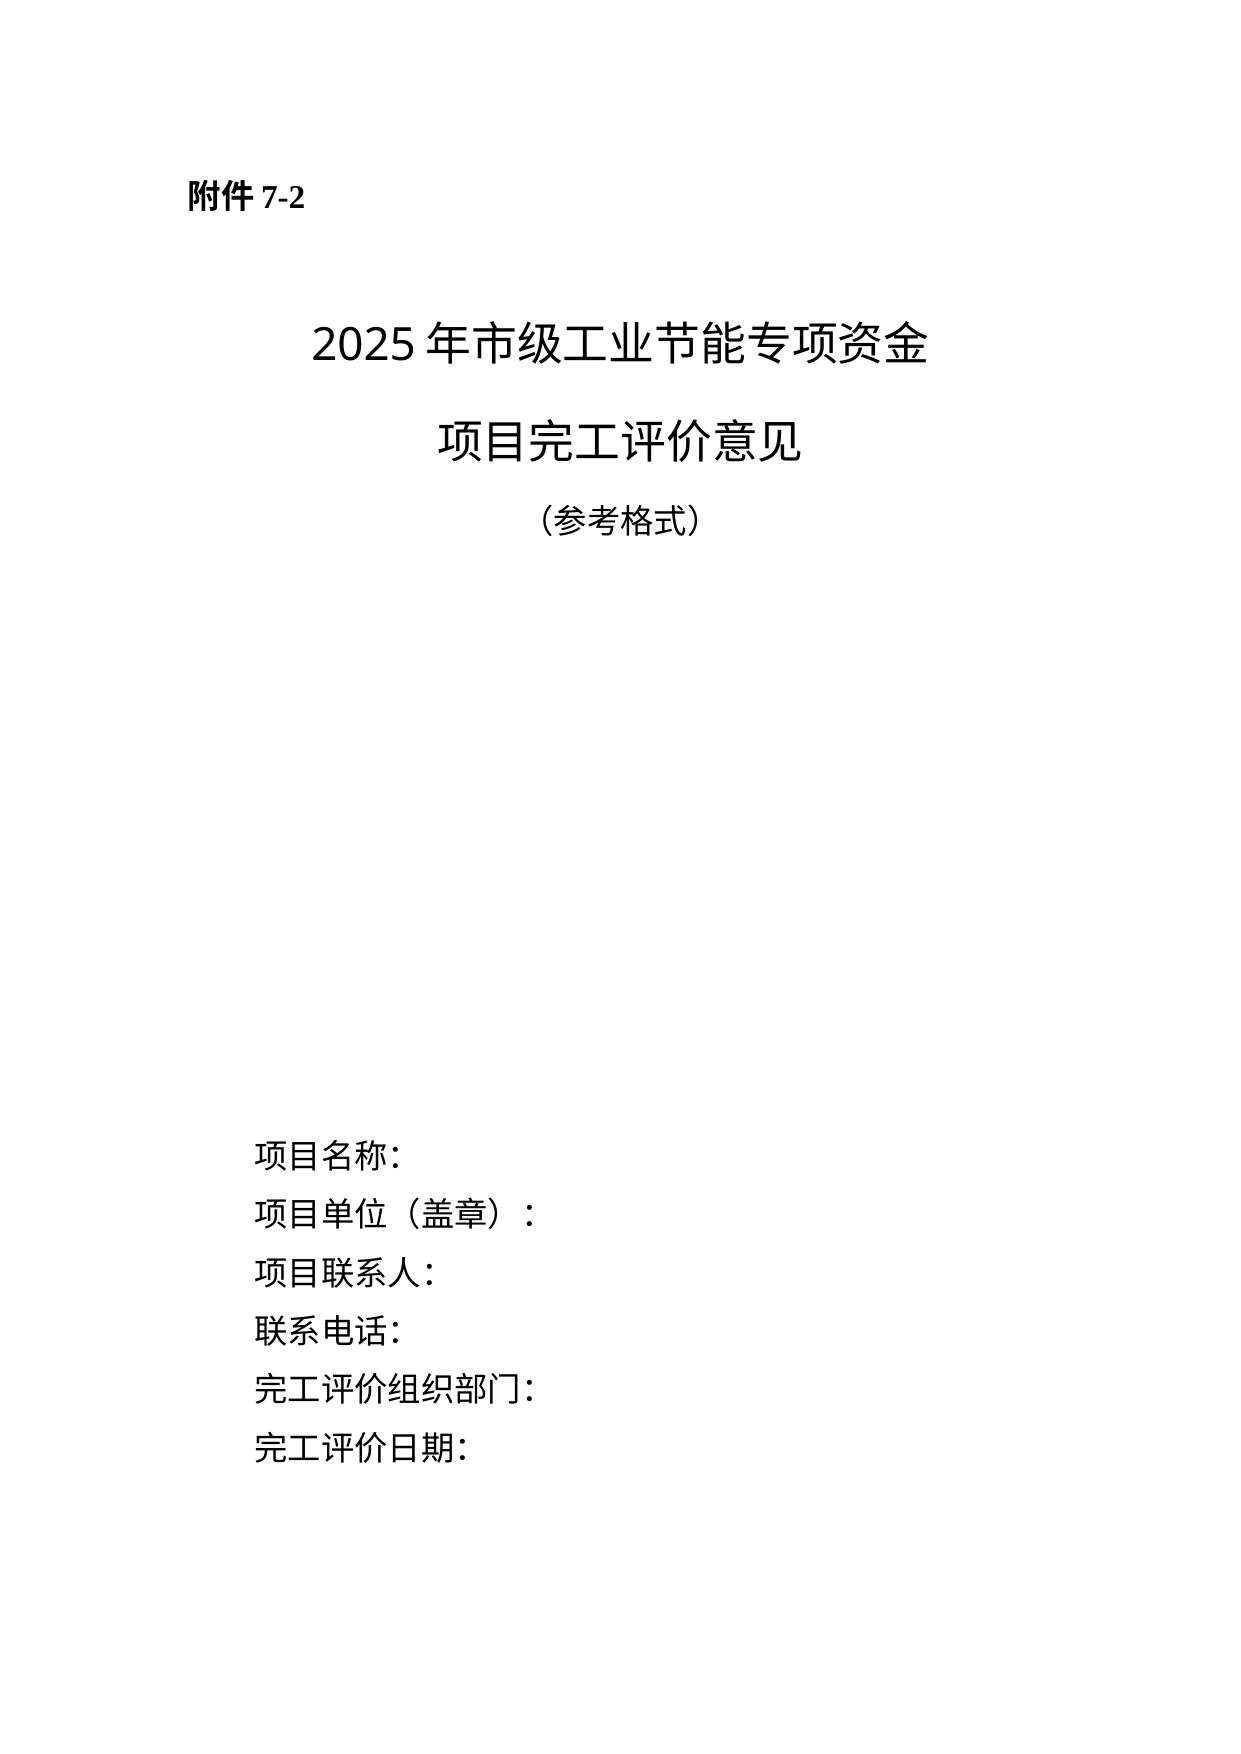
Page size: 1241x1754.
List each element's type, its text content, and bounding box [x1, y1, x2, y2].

text 项目完工评价意见 [187, 389, 1053, 487]
text 完工评价日期： [187, 1413, 1053, 1472]
text 2025年市级工业节能专项资金 [187, 292, 1053, 389]
text 联系电话： [187, 1297, 1053, 1355]
text 项目联系人： [187, 1238, 1053, 1297]
text 项目单位（盖章）： [187, 1180, 1053, 1238]
text 附件7-2 [187, 162, 1053, 227]
text 完工评价组织部门： [187, 1355, 1053, 1413]
text （参考格式） [187, 487, 1053, 552]
text 项目名称： [187, 1122, 1053, 1180]
